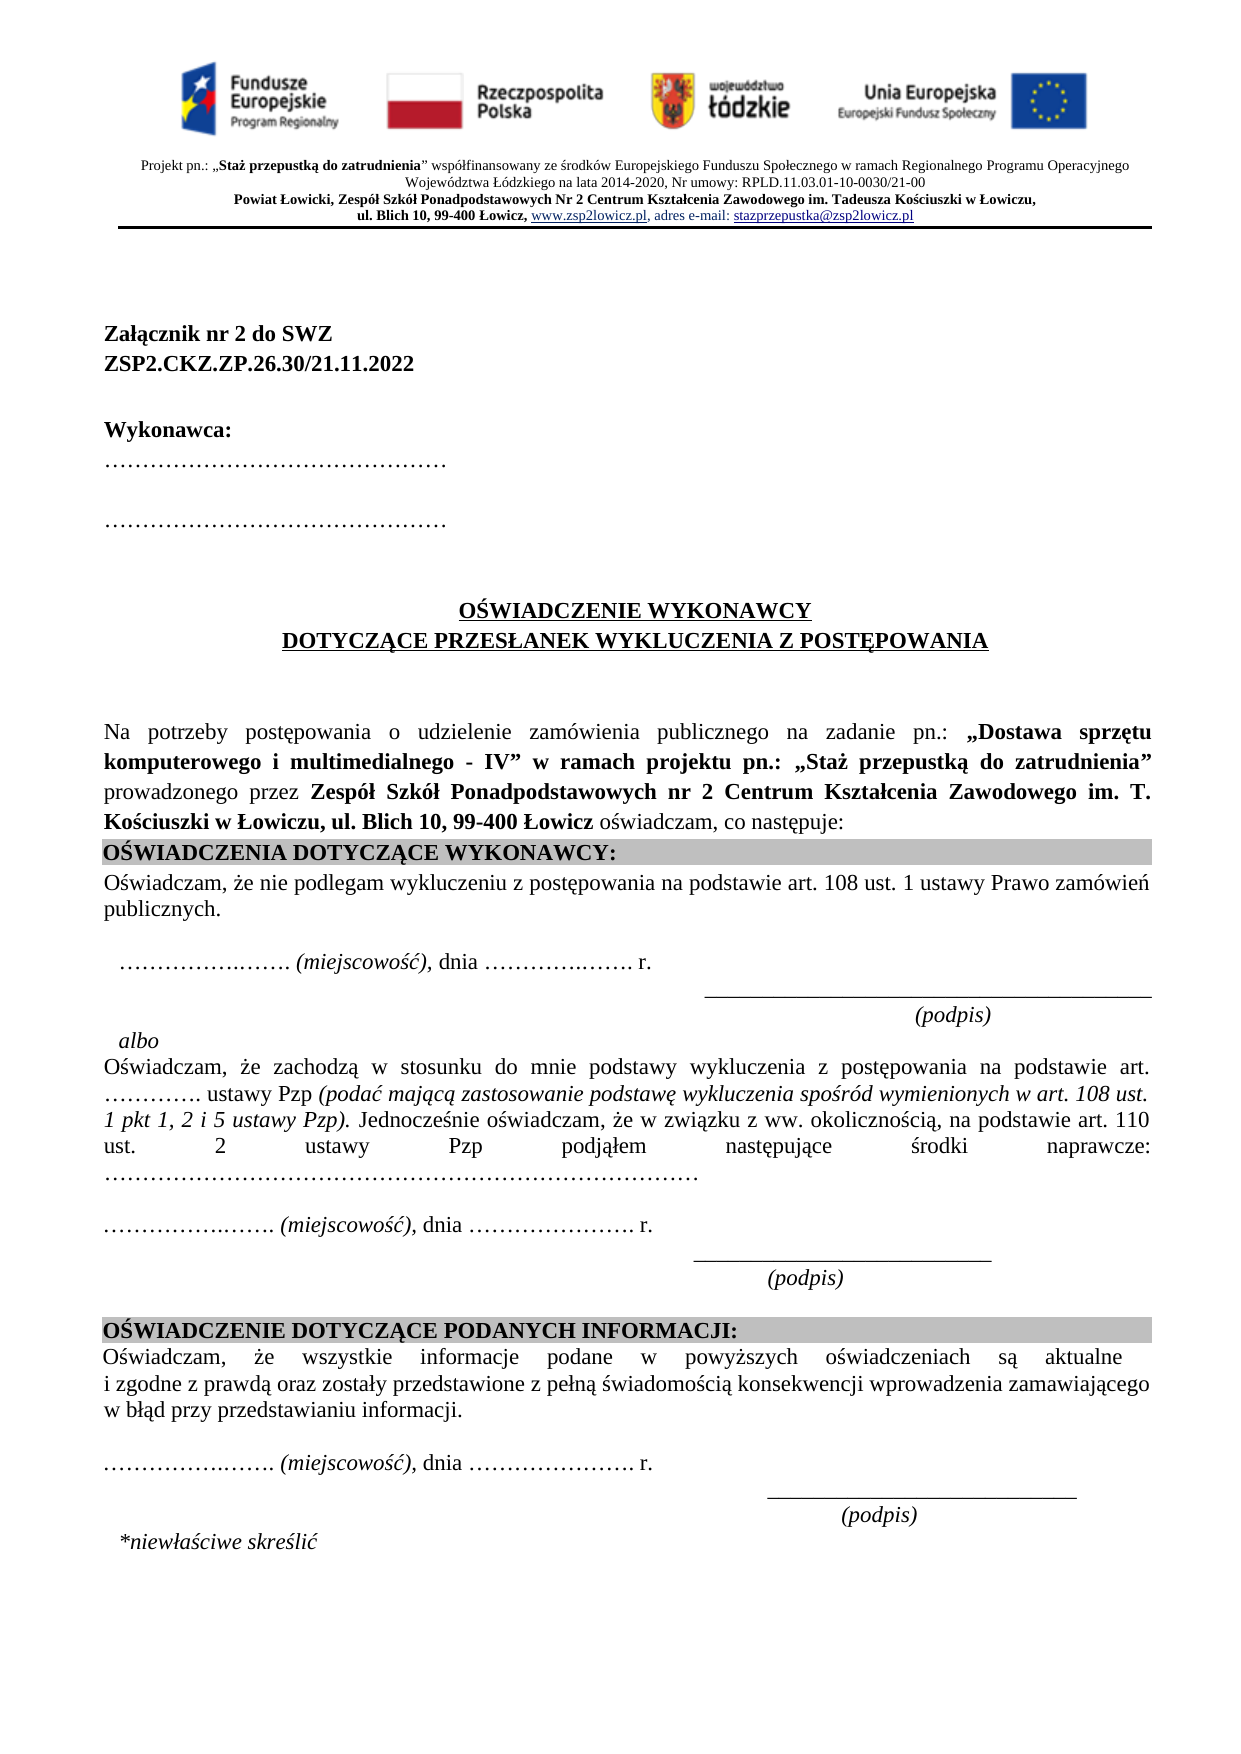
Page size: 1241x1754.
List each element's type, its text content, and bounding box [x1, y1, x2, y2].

text (podpis) [693, 1264, 1152, 1291]
text Oświadczam, że wszystkie informacje podane w powyższych oświadczeniach są aktualne i zgodne z prawdą oraz zostały przedstawione z pełną świadomością konsekwencji wprowadzenia zamawiającego w błąd przy przedstawianiu informacji. [102, 1343, 1152, 1422]
text Oświadczam, że zachodzą w stosunku do mnie podstawy wykluczenia z postępowania na podstawie art. …………. ustawy Pzp (podać mającą zastosowanie podstawę wykluczenia spośród wymienionych w art. 108 ust. 1 pkt 1, 2 i 5 ustawy Pzp). Jednocześnie oświadczam, że w związku z ww. okolicznością, na podstawie art. 110 ust. 2 ustawy Pzp podjąłem następujące środki naprawcze: …………………………………………………………………… [103, 1053, 1152, 1185]
text (podpis) [693, 1501, 1152, 1528]
text _______________________________________ [118, 974, 1152, 1001]
text …………….……. (miejscowość), dnia …………………. r. [102, 1211, 1152, 1238]
text …………….……. (miejscowość), dnia …………………. r. [102, 1449, 1152, 1475]
text Oświadczam, że nie podlegam wykluczeniu z postępowania na podstawie art. 108 ust. 1 ustawy Prawo zamówień publicznych. [103, 869, 1152, 922]
text ZSP2.CKZ.ZP.26.30/21.11.2022 [103, 350, 1152, 376]
text *niewłaściwe skreślić [118, 1528, 1152, 1554]
text albo [118, 1027, 1152, 1053]
text OŚWIADCZENIE WYKONAWCY [118, 597, 1152, 623]
text Wykonawca: [103, 416, 1152, 442]
text (podpis) [841, 1001, 1152, 1027]
text OŚWIADCZENIA DOTYCZĄCE WYKONAWCY: [102, 839, 1152, 865]
text Na potrzeby postępowania o udzielenie zamówienia publicznego na zadanie pn.: „Dostawa sprzętu komputerowego i multimedialnego - IV” w ramach projektu pn.: „Staż przepustką do zatrudnienia” prowadzonego przez Zespół Szkół Ponadpodstawowych nr 2 Centrum Kształcenia Zawodowego im. T. Kościuszki w Łowiczu, ul. Blich 10, 99-400 Łowicz oświadczam, co następuje: [103, 718, 1152, 835]
text OŚWIADCZENIE DOTYCZĄCE PODANYCH INFORMACJI: [102, 1317, 1152, 1343]
text ……………………………………… [103, 446, 532, 472]
text ……………………………………… [103, 506, 532, 533]
text ___________________________ [102, 1475, 1152, 1501]
text DOTYCZĄCE PRZESŁANEK WYKLUCZENIA Z POSTĘPOWANIA [118, 627, 1152, 653]
text Załącznik nr 2 do SWZ [103, 320, 1152, 346]
text …………….……. (miejscowość), dnia ………….……. r. [118, 948, 1152, 974]
text __________________________ [102, 1238, 1152, 1264]
picture [162, 44, 1108, 157]
